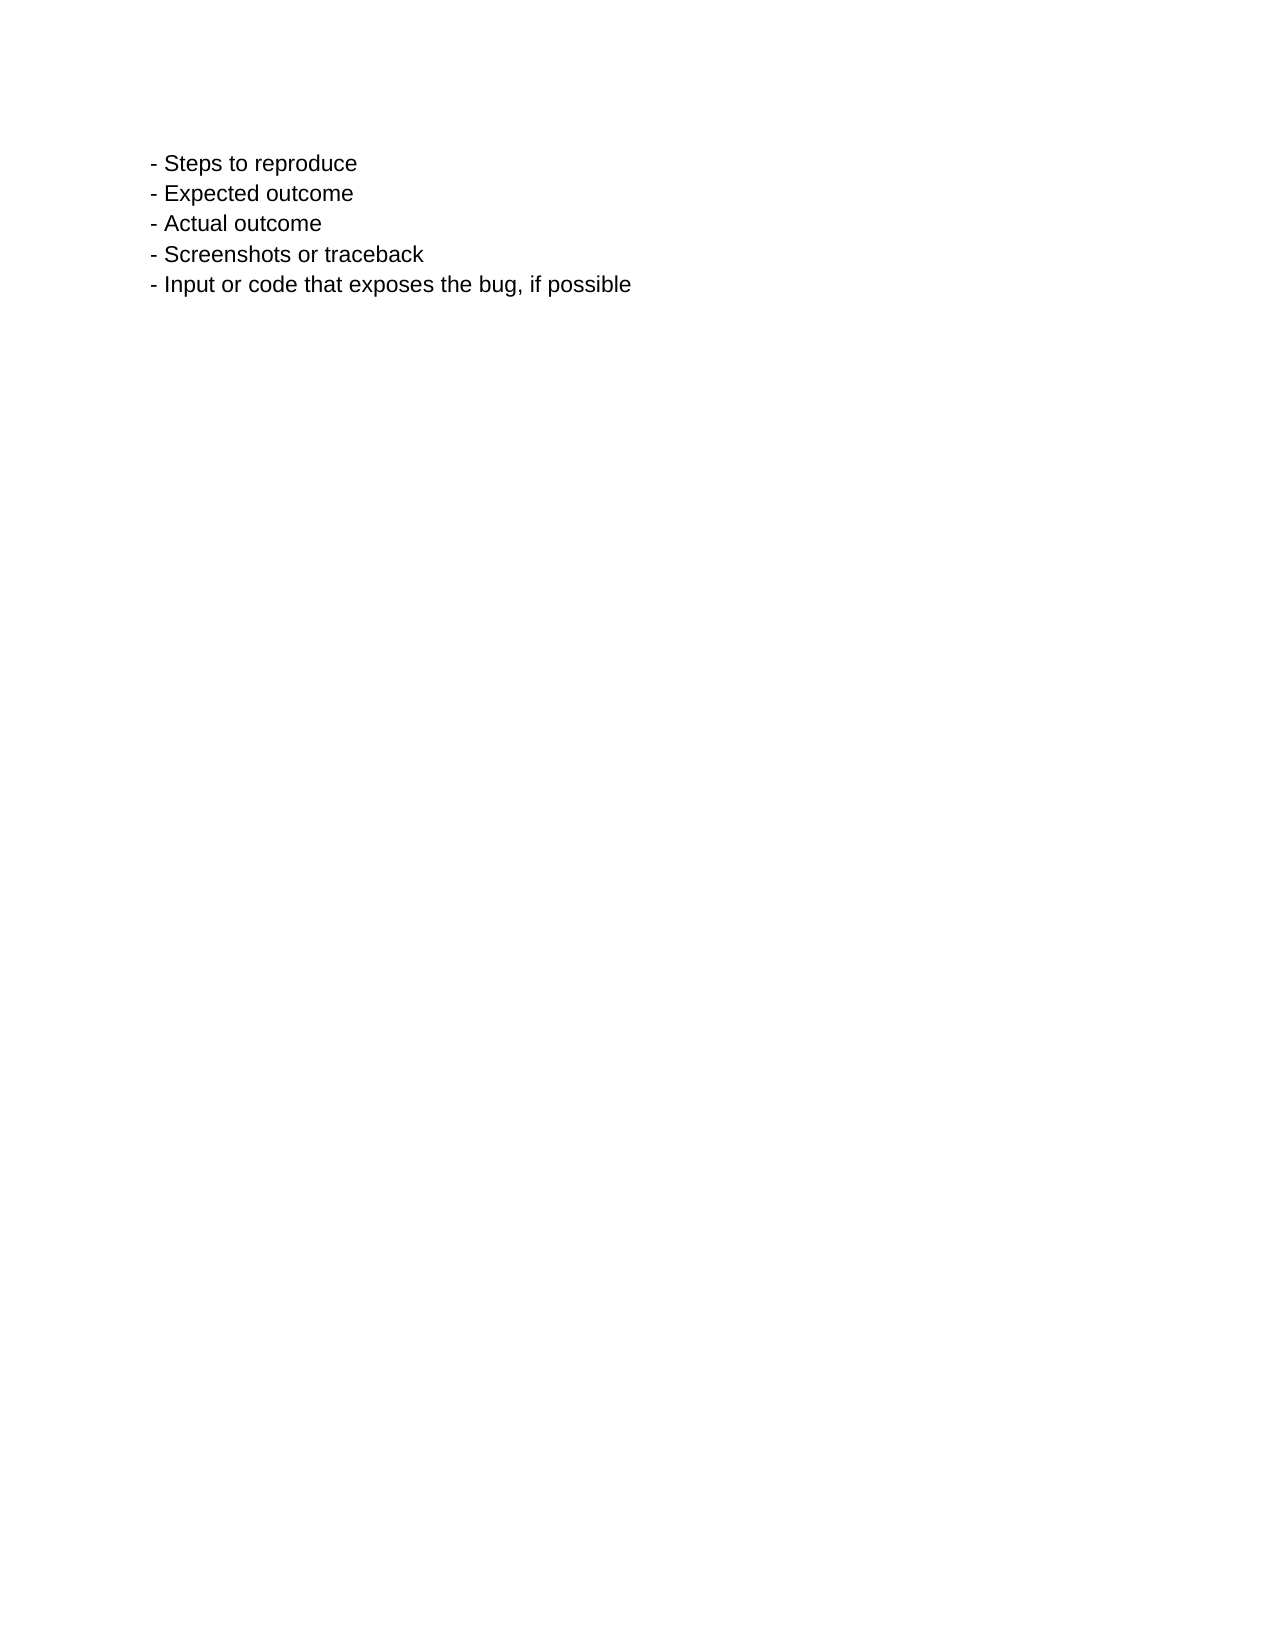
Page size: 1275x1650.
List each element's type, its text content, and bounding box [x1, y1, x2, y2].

text - Actual outcome [150, 210, 1125, 237]
text - Screenshots or traceback [150, 241, 1125, 267]
text - Input or code that exposes the bug, if possible [150, 271, 1125, 297]
text - Steps to reproduce [150, 150, 1125, 176]
text - Expected outcome [150, 180, 1125, 207]
